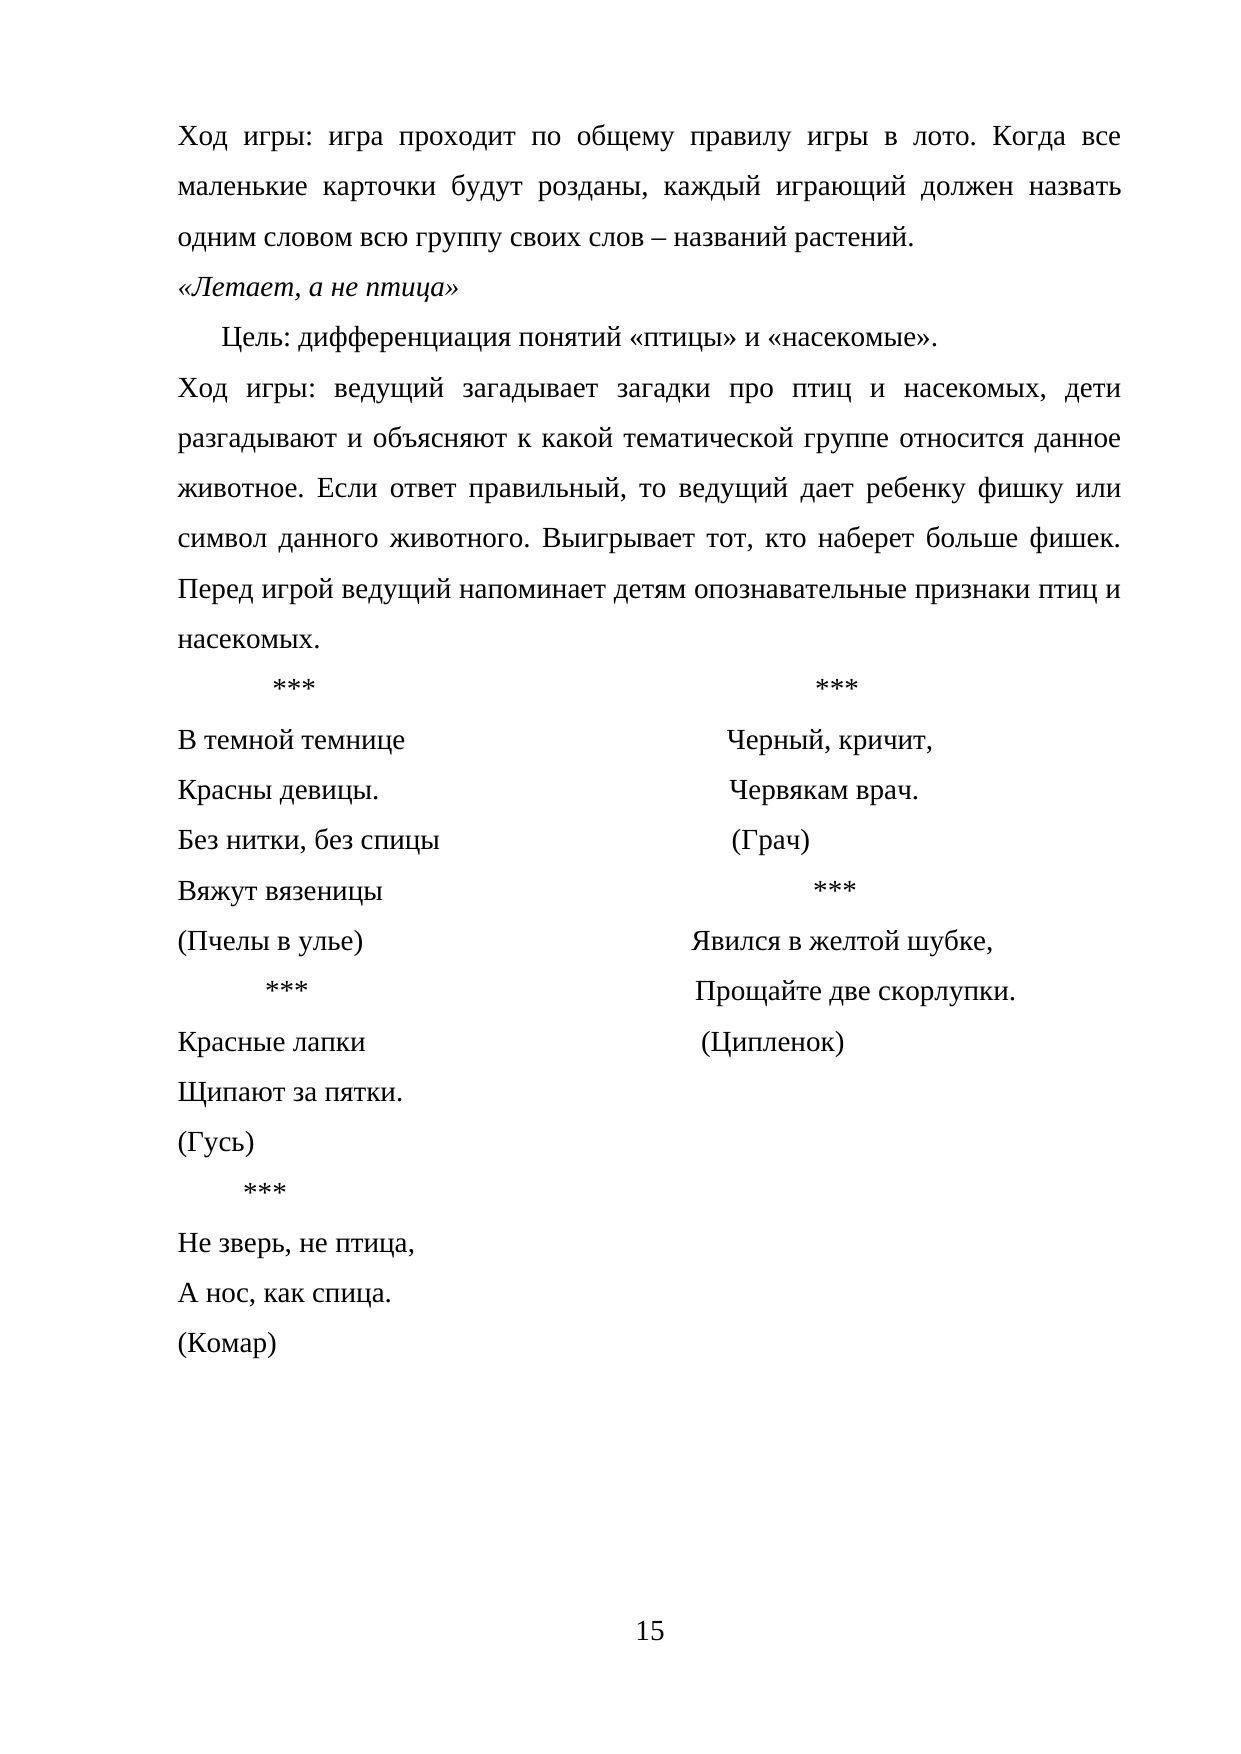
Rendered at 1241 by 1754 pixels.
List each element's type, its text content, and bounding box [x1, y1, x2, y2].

text Вяжут вязеницы *** [177, 873, 1122, 906]
text Щипают за пятки. [177, 1074, 1122, 1108]
text (Комар) [177, 1326, 1122, 1359]
text Красны девицы. Червякам врач. [177, 772, 1122, 806]
text Без нитки, без спицы (Грач) [177, 822, 1122, 856]
text Ход игры: ведущий загадывает загадки про птиц и насекомых, дети разгадывают и объясняют к какой тематической группе относится данное животное. Если ответ правильный, то ведущий дает ребенку фишку или символ данного животного. Выигрывает тот, кто наберет больше фишек. Перед игрой ведущий напоминает детям опознавательные признаки птиц и насекомых. [177, 370, 1122, 655]
text Цель: дифференциация понятий «птицы» и «насекомые». [177, 319, 1122, 353]
text *** Прощайте две скорлупки. [177, 973, 1122, 1007]
text (Пчелы в улье) Явился в желтой шубке, [177, 923, 1122, 957]
text *** [177, 1175, 1122, 1208]
text Красные лапки (Ципленок) [177, 1024, 1122, 1057]
text (Гусь) [177, 1124, 1122, 1158]
text «Летает, а не птица» [177, 269, 1122, 303]
text Не зверь, не птица, [177, 1225, 1122, 1258]
text А нос, как спица. [177, 1275, 1122, 1309]
text Ход игры: игра проходит по общему правилу игры в лото. Когда все маленькие карточки будут розданы, каждый играющий должен назвать одним словом всю группу своих слов – названий растений. [177, 118, 1122, 252]
text *** *** [177, 672, 1122, 705]
text В темной темнице Черный, кричит, [177, 722, 1122, 755]
